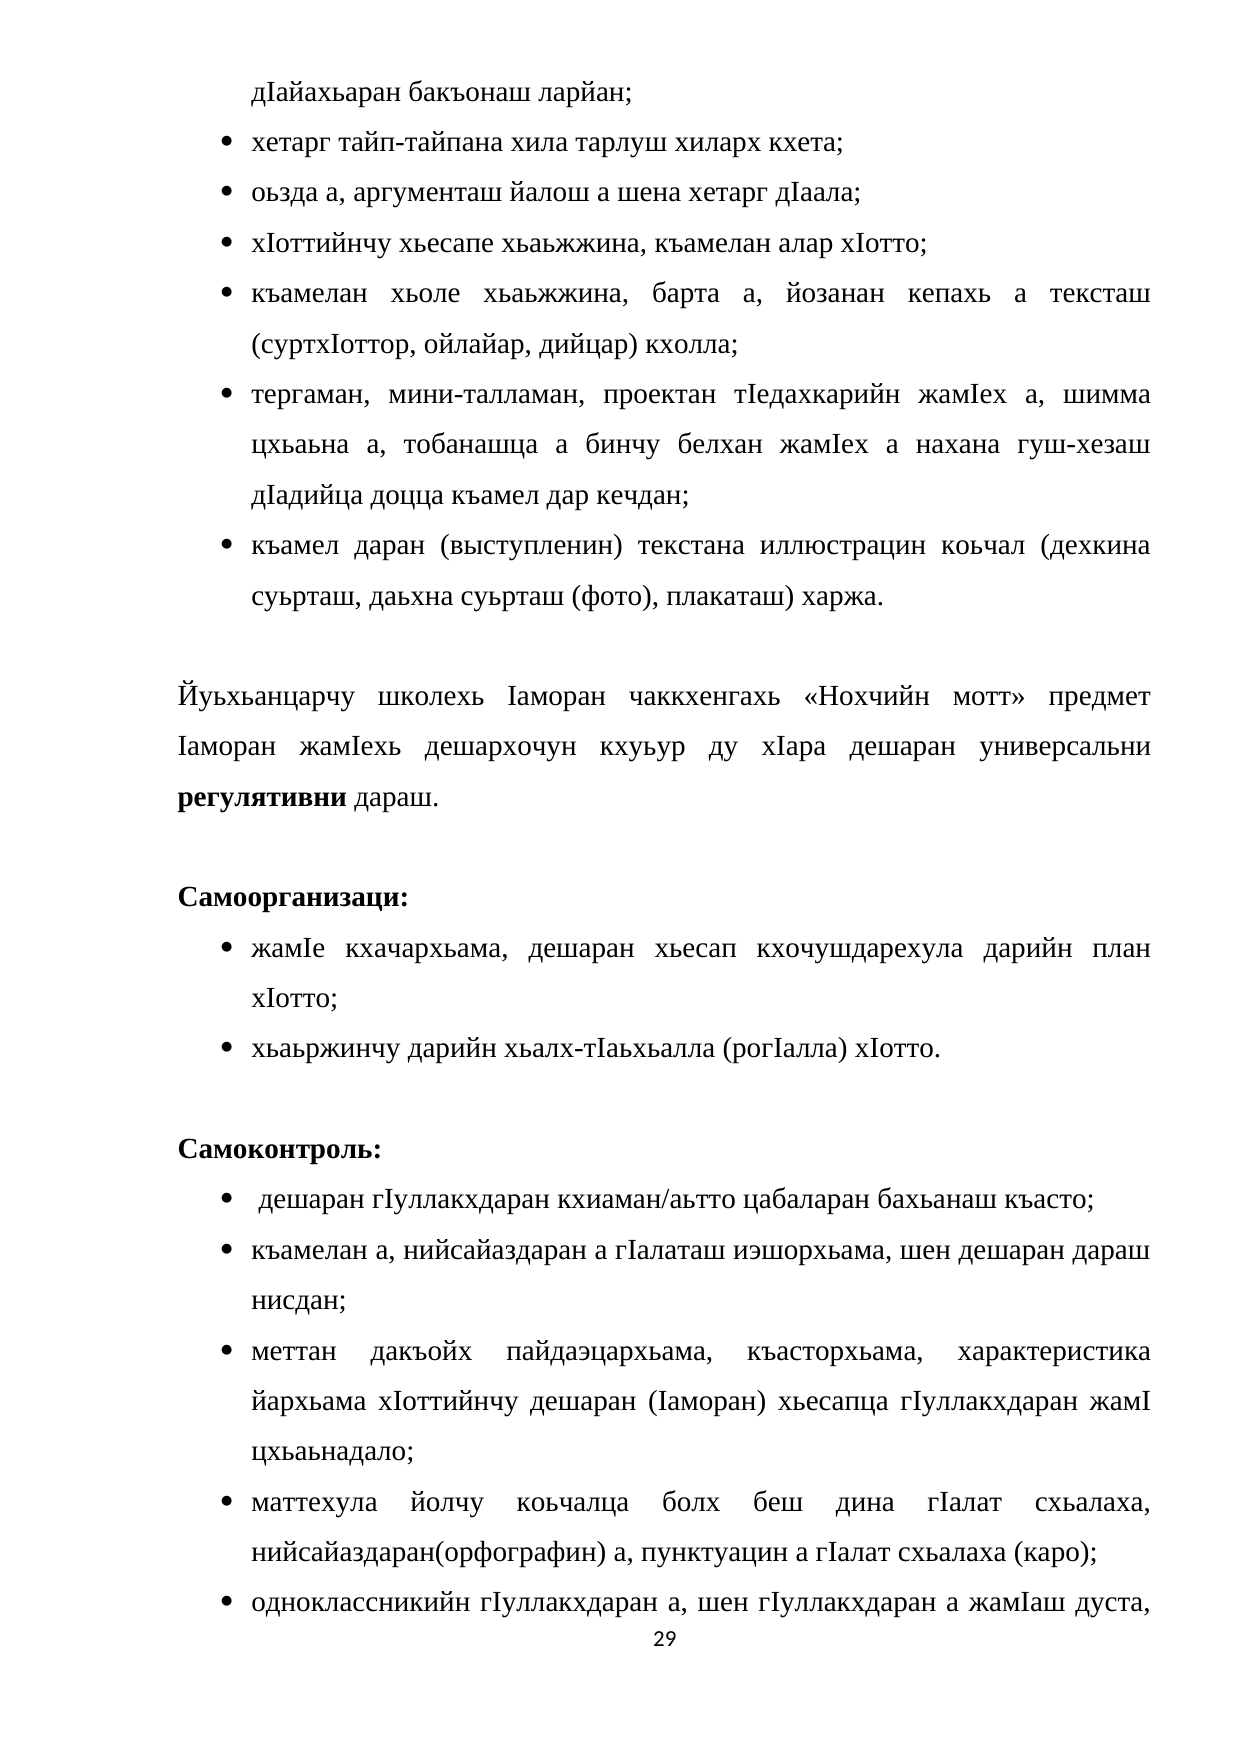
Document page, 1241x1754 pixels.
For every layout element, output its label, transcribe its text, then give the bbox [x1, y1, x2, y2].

list хӀоттийнчу хьесапе хьаьжжина, къамелан алар хӀотто; [222, 225, 1152, 259]
list дешаран гӀуллакхдаран кхиаман/аьтто цабаларан бахьанаш къасто; [222, 1182, 1152, 1215]
text Самоконтроль: [177, 1131, 1152, 1165]
list меттан дакъойх пайдаэцархьама, къасторхьама, характеристика йархьама хӀоттийнчу дешаран (Ӏаморан) хьесапца гӀуллакхдаран жамӀ цхьаьнадало; [222, 1333, 1152, 1467]
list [222, 74, 1152, 107]
text Самоорганизаци: [177, 879, 1152, 913]
list маттехула йолчу коьчалца болх беш дина гӀалат схьалаха, нийсайаздаран(орфографин) а, пунктуацин а гӀалат схьалаха (каро); [222, 1484, 1152, 1568]
list оьзда а, аргументаш йалош а шена хетарг дӀаала; [222, 174, 1152, 208]
list къамелан а, нийсайаздаран а гӀалаташ иэшорхьама, шен дешаран дараш нисдан; [222, 1232, 1152, 1316]
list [222, 1584, 1152, 1618]
list къамел даран (выступленин) текстана иллюстрацин коьчал (дехкина суьрташ, даьхна суьрташ (фото), плакаташ) харжа. [222, 527, 1152, 611]
list жамӀе кхачархьама, дешаран хьесап кхочушдарехула дарийн план хӀотто; [222, 930, 1152, 1014]
list тергаман, мини-талламан, проектан тӀедахкарийн жамӀех а, шимма цхьаьна а, тобанашца а бинчу белхан жамӀех а нахана гуш-хезаш дӀадийца доцца къамел дар кечдан; [222, 376, 1152, 510]
text Йуьхьанцарчу школехь Ӏаморан чаккхенгахь «Нохчийн мотт» предмет Ӏаморан жамӀехь дешархочун кхуьур ду хӀара дешаран универсальни регулятивни дараш. [177, 678, 1152, 812]
list къамелан хьоле хьаьжжина, барта а, йозанан кепахь а тексташ (суртхӀоттор, ойлайар, дийцар) кхолла; [222, 275, 1152, 359]
list хетарг тайп-тайпана хила тарлуш хиларх кхета; [222, 124, 1152, 158]
list хьаьржинчу дарийн хьалх-тӀаьхьалла (рогӀалла) хӀотто. [222, 1031, 1152, 1064]
